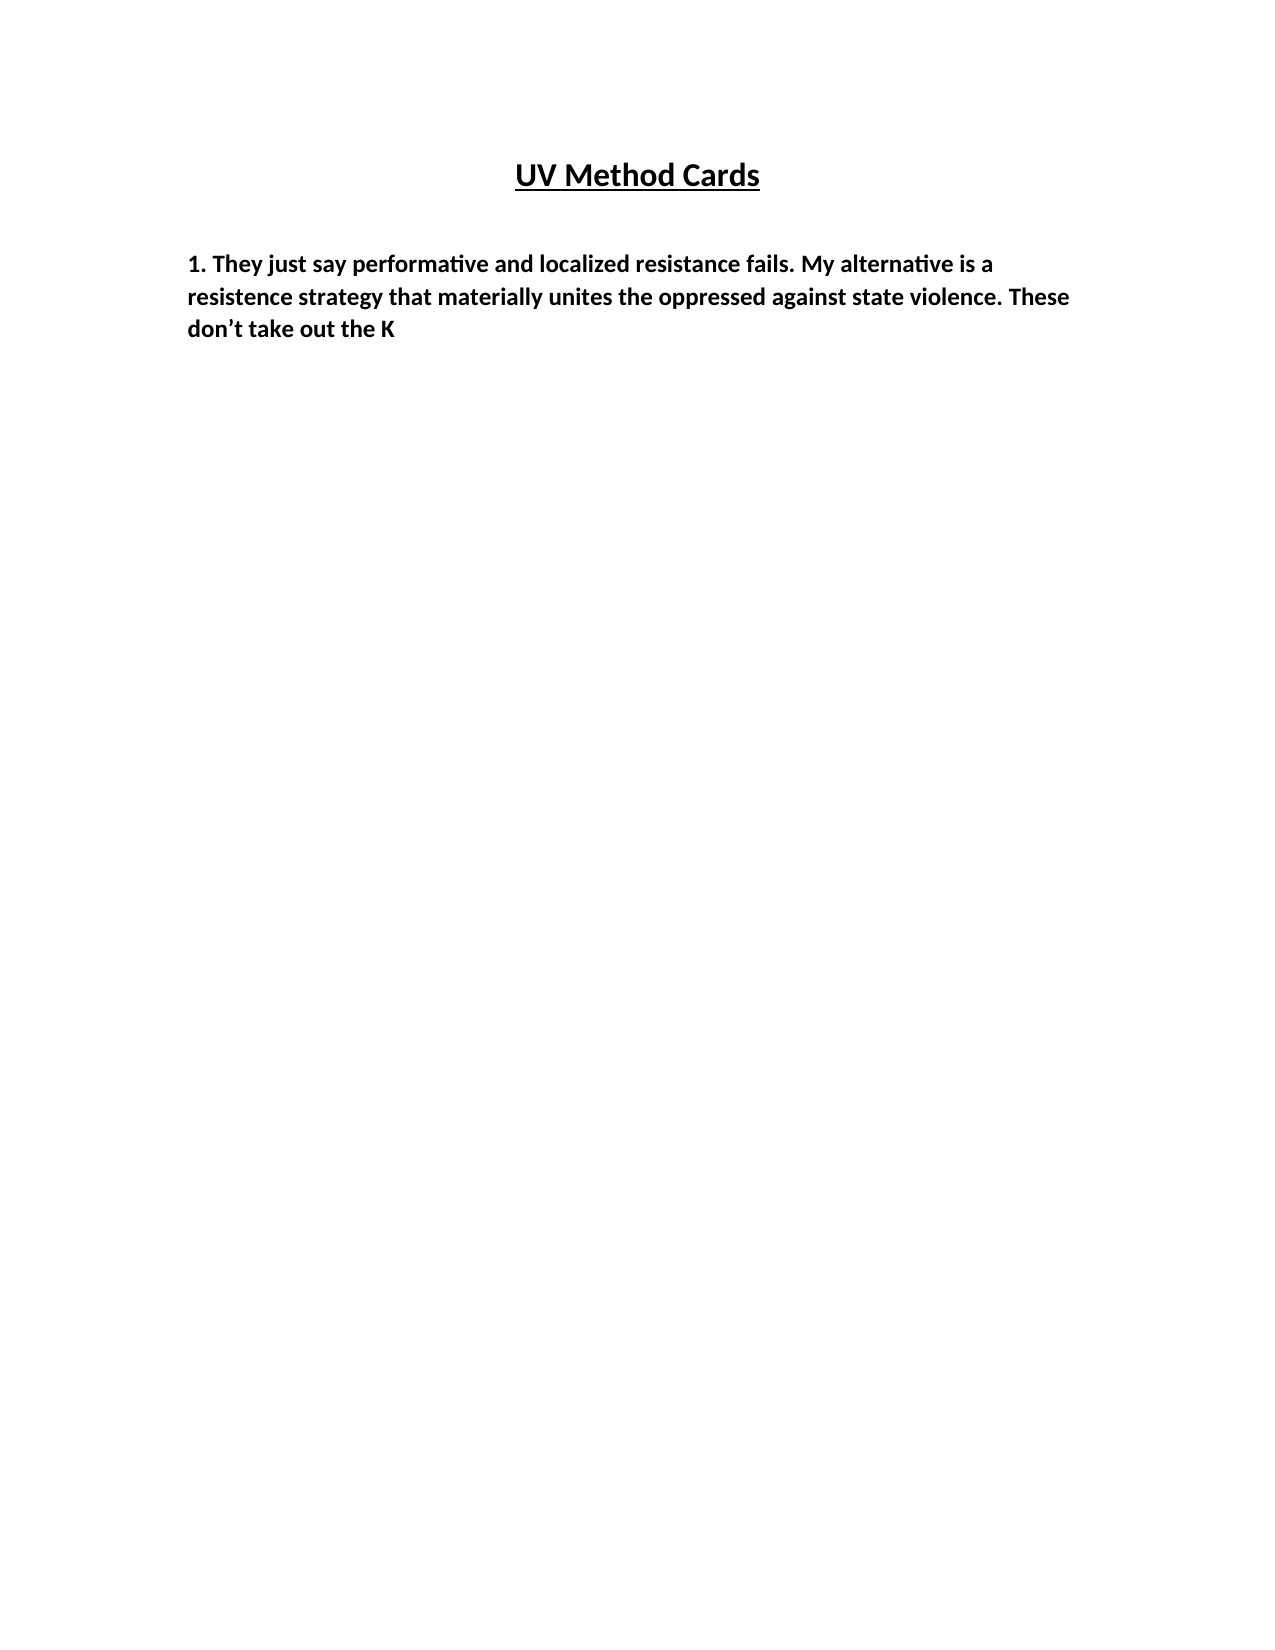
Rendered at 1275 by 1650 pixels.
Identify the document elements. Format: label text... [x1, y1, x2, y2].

text 1. They just say performative and localized resistance fails. My alternative is a resistence strategy that materially unites the oppressed against state violence. These don’t take out the K [187, 248, 1087, 344]
subtitle UV Method Cards [187, 154, 1087, 195]
